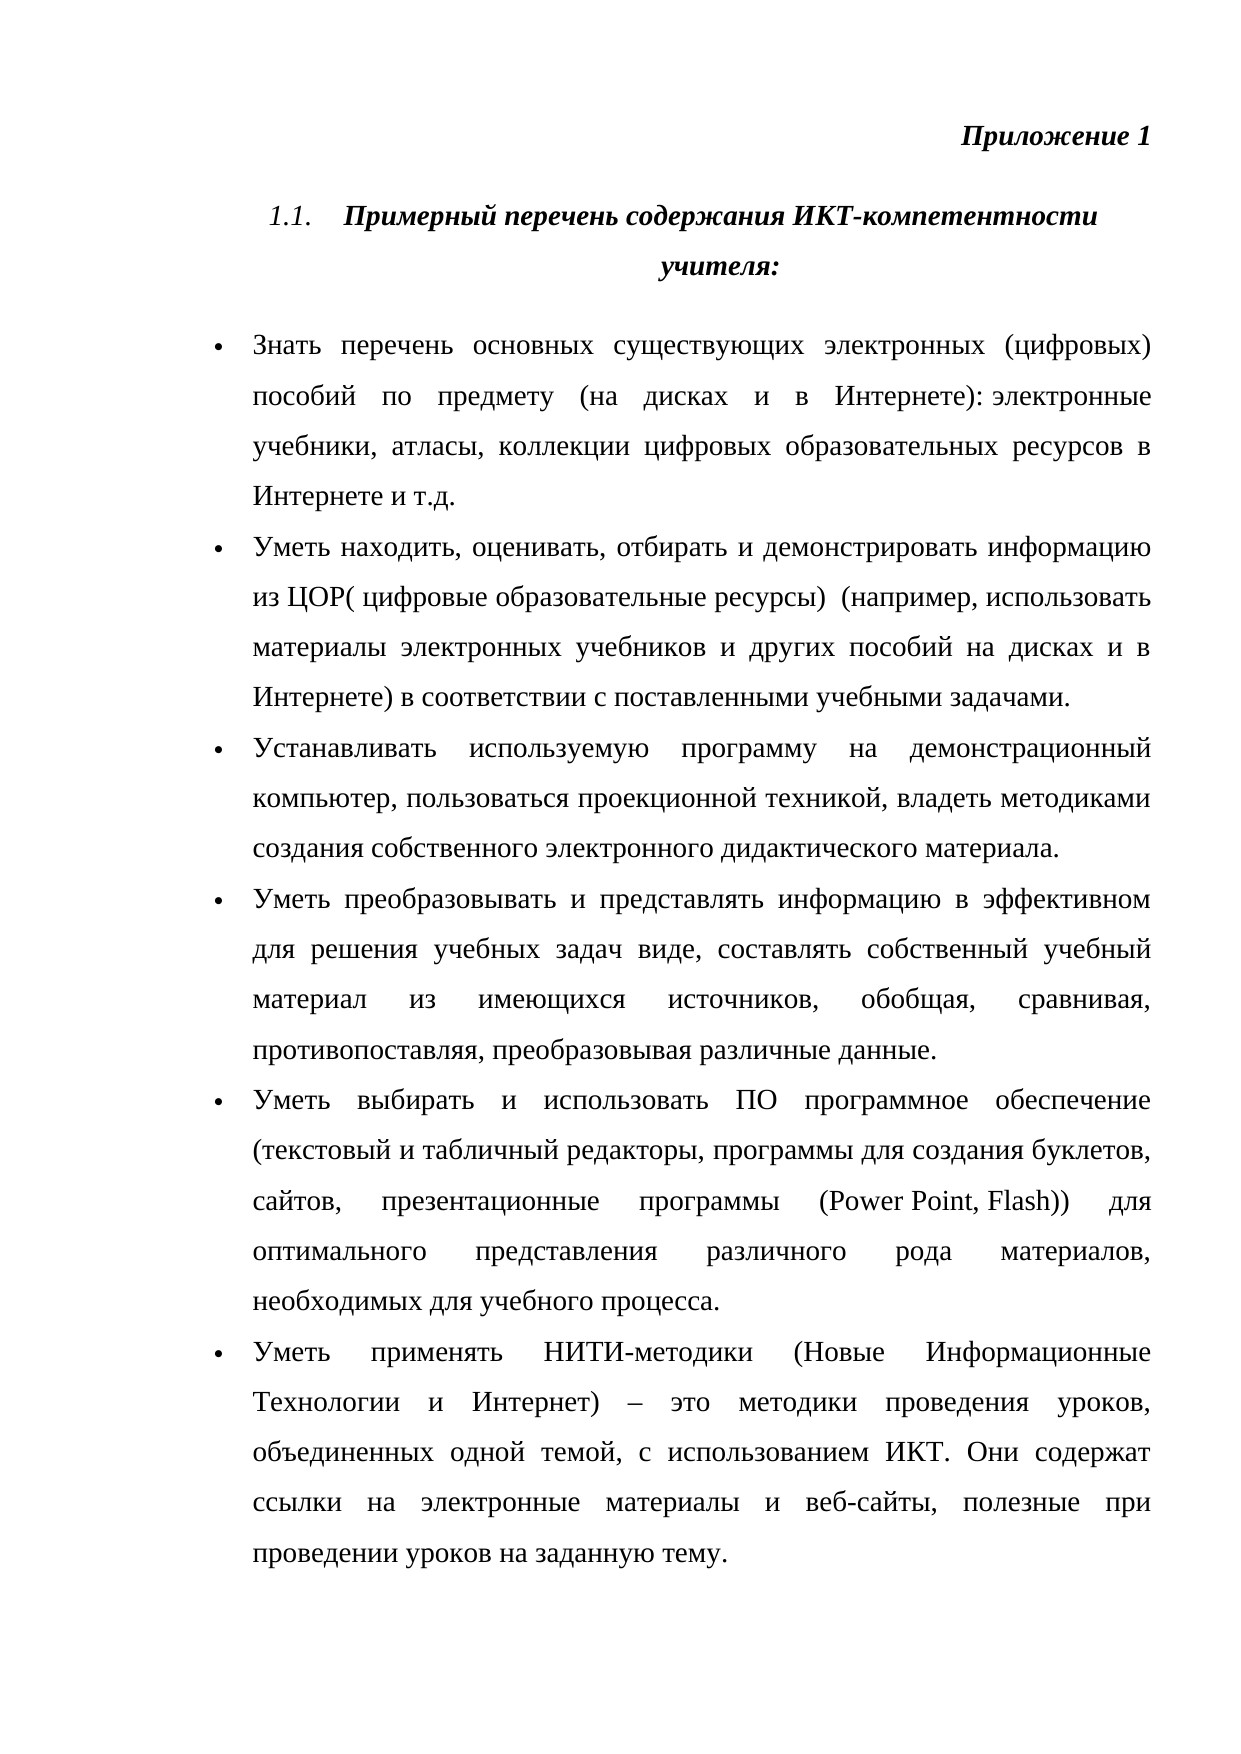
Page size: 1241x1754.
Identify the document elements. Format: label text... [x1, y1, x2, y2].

list Знать перечень основных существующих электронных (цифровых) пособий по предмету (на дисках и в Интернете): электронные учебники, атласы, коллекции цифровых образовательных ресурсов в Интернете и т.д. [215, 327, 1152, 512]
list Устанавливать используемую программу на демонстрационный компьютер, пользоваться проекционной техникой, владеть методиками создания собственного электронного дидактического материала. [215, 730, 1152, 864]
list Уметь применять НИТИ-методики (Новые Информационные Технологии и Интернет) – это методики проведения уроков, объединенных одной темой, с использованием ИКТ. Они содержат ссылки на электронные материалы и веб-сайты, полезные при проведении уроков на заданную тему. [215, 1334, 1152, 1568]
list Уметь преобразовывать и представлять информацию в эффективном для решения учебных задач виде, составлять собственный учебный материал из имеющихся источников, обобщая, сравнивая, противопоставляя, преобразовывая различные данные. [215, 881, 1152, 1065]
list Примерный перечень содержания ИКТ-компетентности учителя: [215, 198, 1152, 281]
text Приложение 1 [290, 118, 1152, 152]
list Уметь выбирать и использовать ПО программное обеспечение (текстовый и табличный редакторы, программы для создания буклетов, сайтов, презентационные программы (Power Point, Flash)) для оптимального представления различного рода материалов, необходимых для учебного процесса. [215, 1082, 1152, 1317]
list Уметь находить, оценивать, отбирать и демонстрировать информацию из ЦОР( цифровые образовательные ресурсы) (например, использовать материалы электронных учебников и других пособий на дисках и в Интернете) в соответствии с поставленными учебными задачами. [215, 529, 1152, 713]
